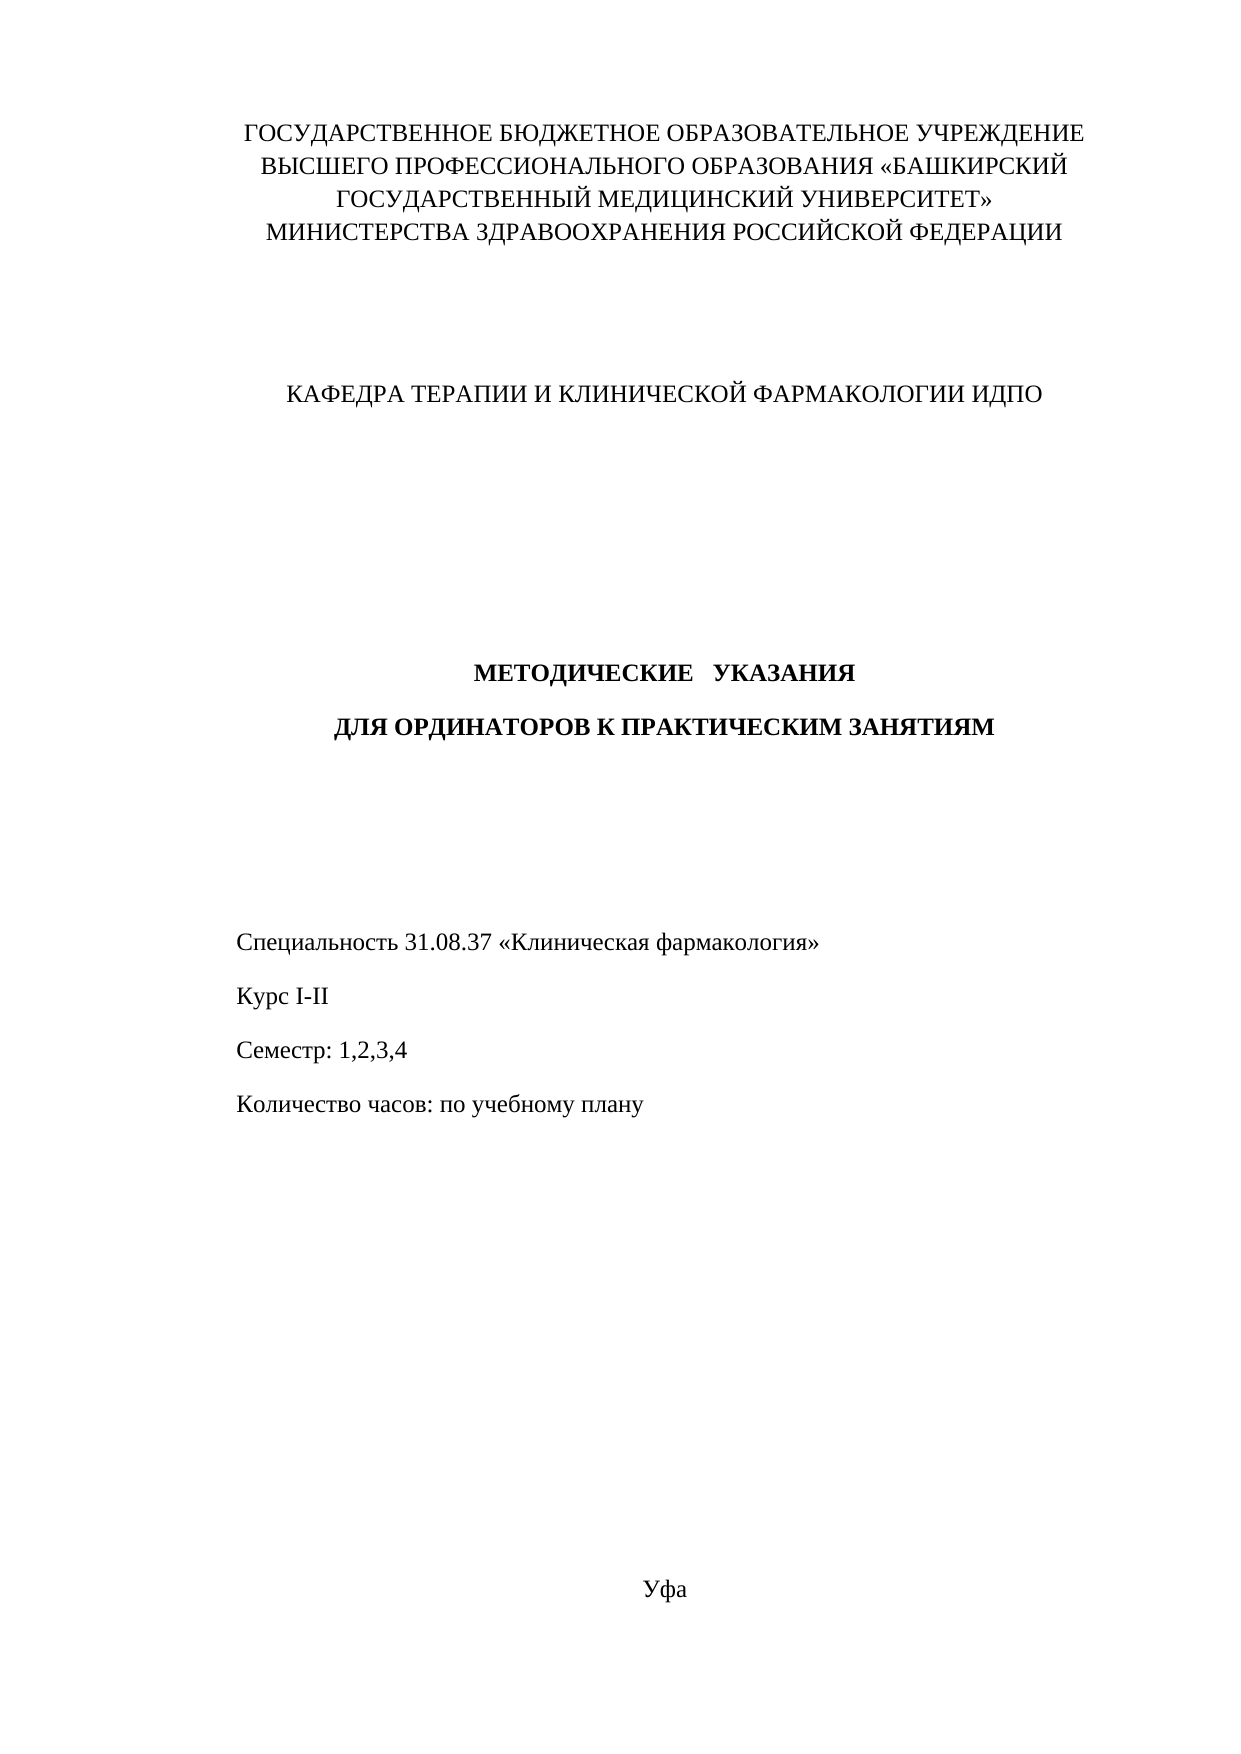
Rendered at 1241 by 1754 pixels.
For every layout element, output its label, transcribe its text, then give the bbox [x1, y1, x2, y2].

text Курс I-II [177, 981, 1152, 1010]
text Семестр: 1,2,3,4 [177, 1035, 1152, 1064]
text Количество часов: по учебному плану [177, 1089, 1152, 1118]
text ДЛЯ ОРДИНАТОРОВ К ПРАКТИЧЕСКИМ ЗАНЯТИЯМ [177, 712, 1152, 741]
text МЕТОДИЧЕСКИЕ УКАЗАНИЯ [177, 658, 1152, 687]
text ГОСУДАРСТВЕННОЕ БЮДЖЕТНОЕ ОБРАЗОВАТЕЛЬНОЕ УЧРЕЖДЕНИЕ ВЫСШЕГО ПРОФЕССИОНАЛЬНОГО ОБРАЗОВАНИЯ «БАШКИРСКИЙ ГОСУДАРСТВЕННЫЙ МЕДИЦИНСКИЙ УНИВЕРСИТЕТ» МИНИСТЕРСТВА ЗДРАВООХРАНЕНИЯ РОССИЙСКОЙ ФЕДЕРАЦИИ [177, 118, 1152, 246]
text КАФЕДРА ТЕРАПИИ И КЛИНИЧЕСКОЙ ФАРМАКОЛОГИИ ИДПО [177, 379, 1152, 407]
text Уфа [177, 1574, 1152, 1602]
text Специальность 31.08.37 «Клиническая фармакология» [177, 927, 1152, 956]
